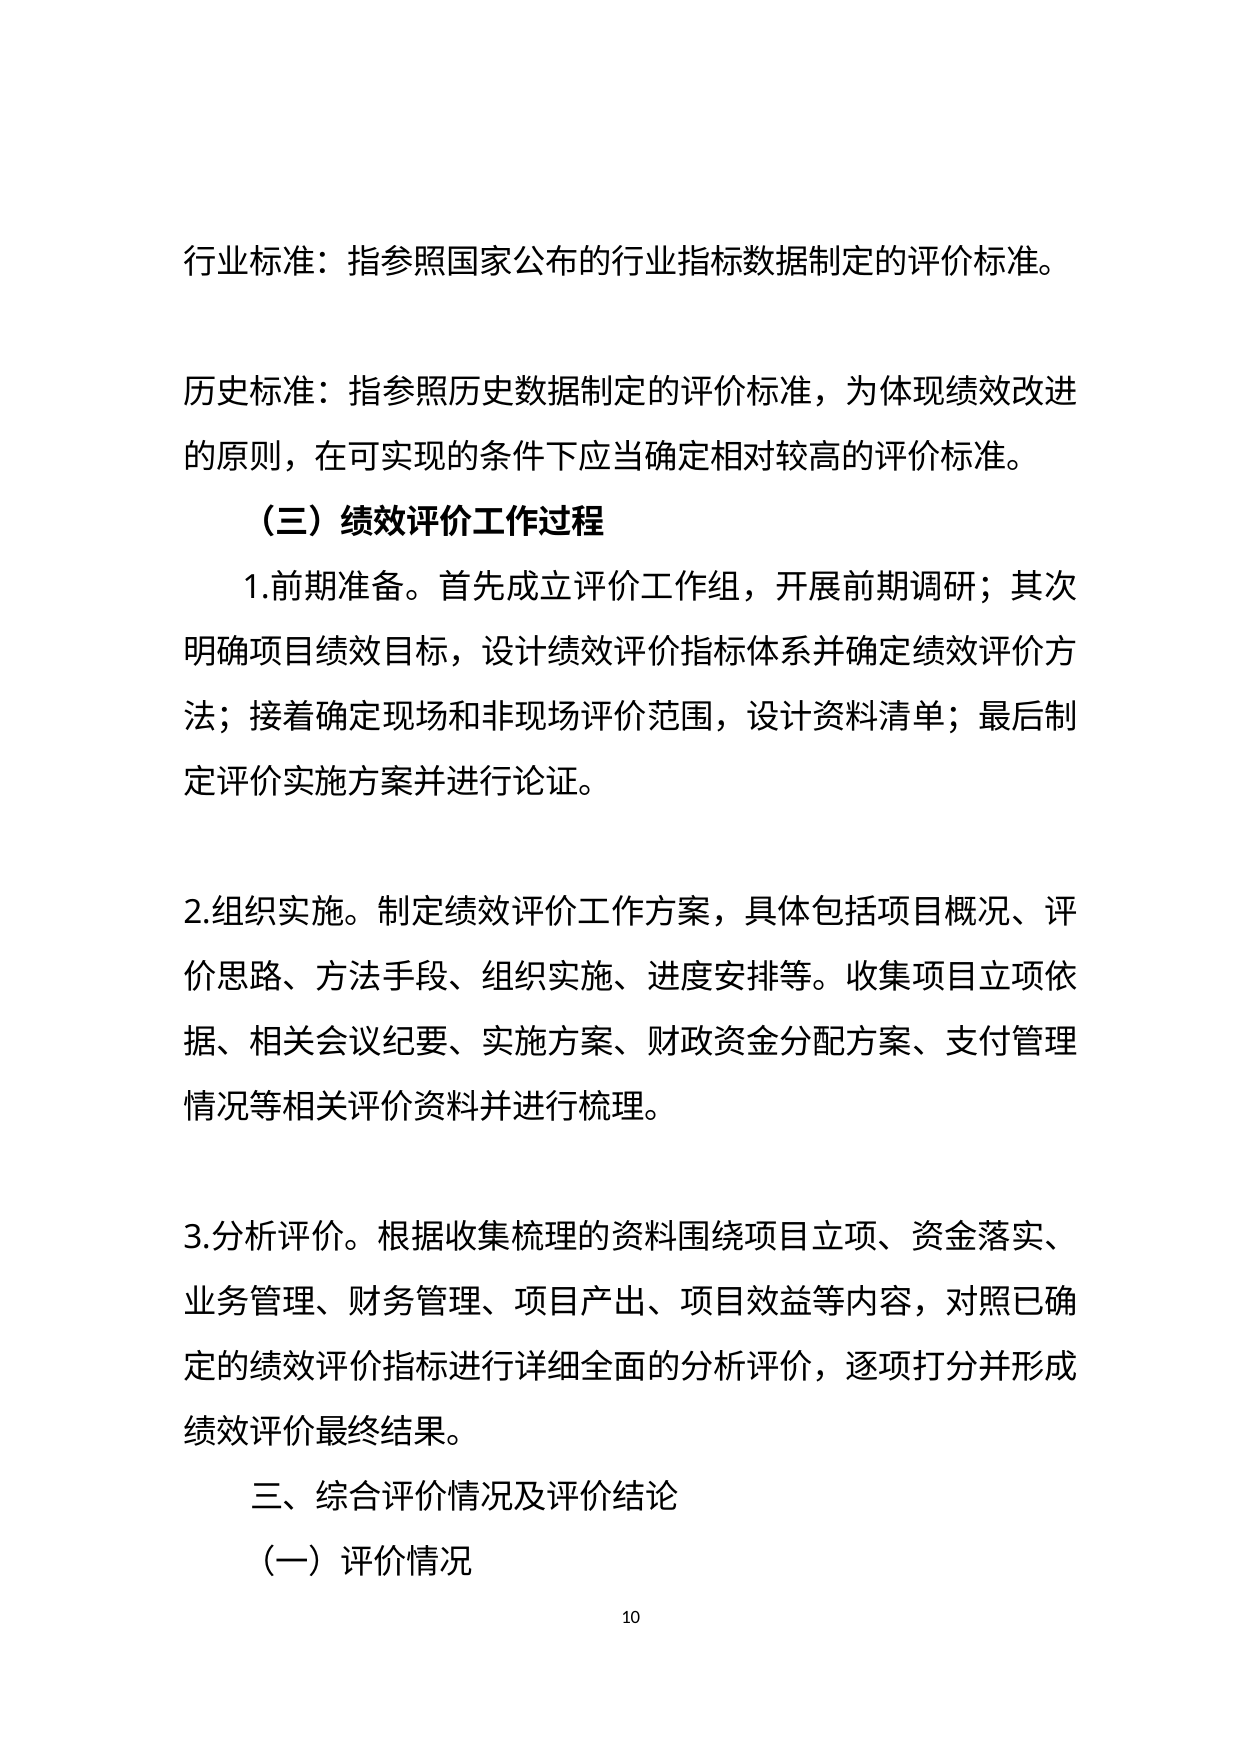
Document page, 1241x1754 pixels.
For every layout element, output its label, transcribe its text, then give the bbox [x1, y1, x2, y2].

text （三）绩效评价工作过程 [183, 487, 1078, 552]
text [183, 162, 1078, 487]
text 1.前期准备。首先成立评价工作组，开展前期调研；其次明确项目绩效目标，设计绩效评价指标体系并确定绩效评价方法；接着确定现场和非现场评价范围，设计资料清单；最后制定评价实施方案并进行论证。 2.组织实施。制定绩效评价工作方案，具体包括项目概况、评价思路、方法手段、组织实施、进度安排等。收集项目立项依据、相关会议纪要、实施方案、财政资金分配方案、支付管理情况等相关评价资料并进行梳理。 3.分析评价。根据收集梳理的资料围绕项目立项、资金落实、业务管理、财务管理、项目产出、项目效益等内容，对照已确定的绩效评价指标进行详细全面的分析评价，逐项打分并形成绩效评价最终结果。 [183, 552, 1078, 1462]
text 三、综合评价情况及评价结论 [183, 1462, 1078, 1527]
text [183, 1527, 1078, 1592]
